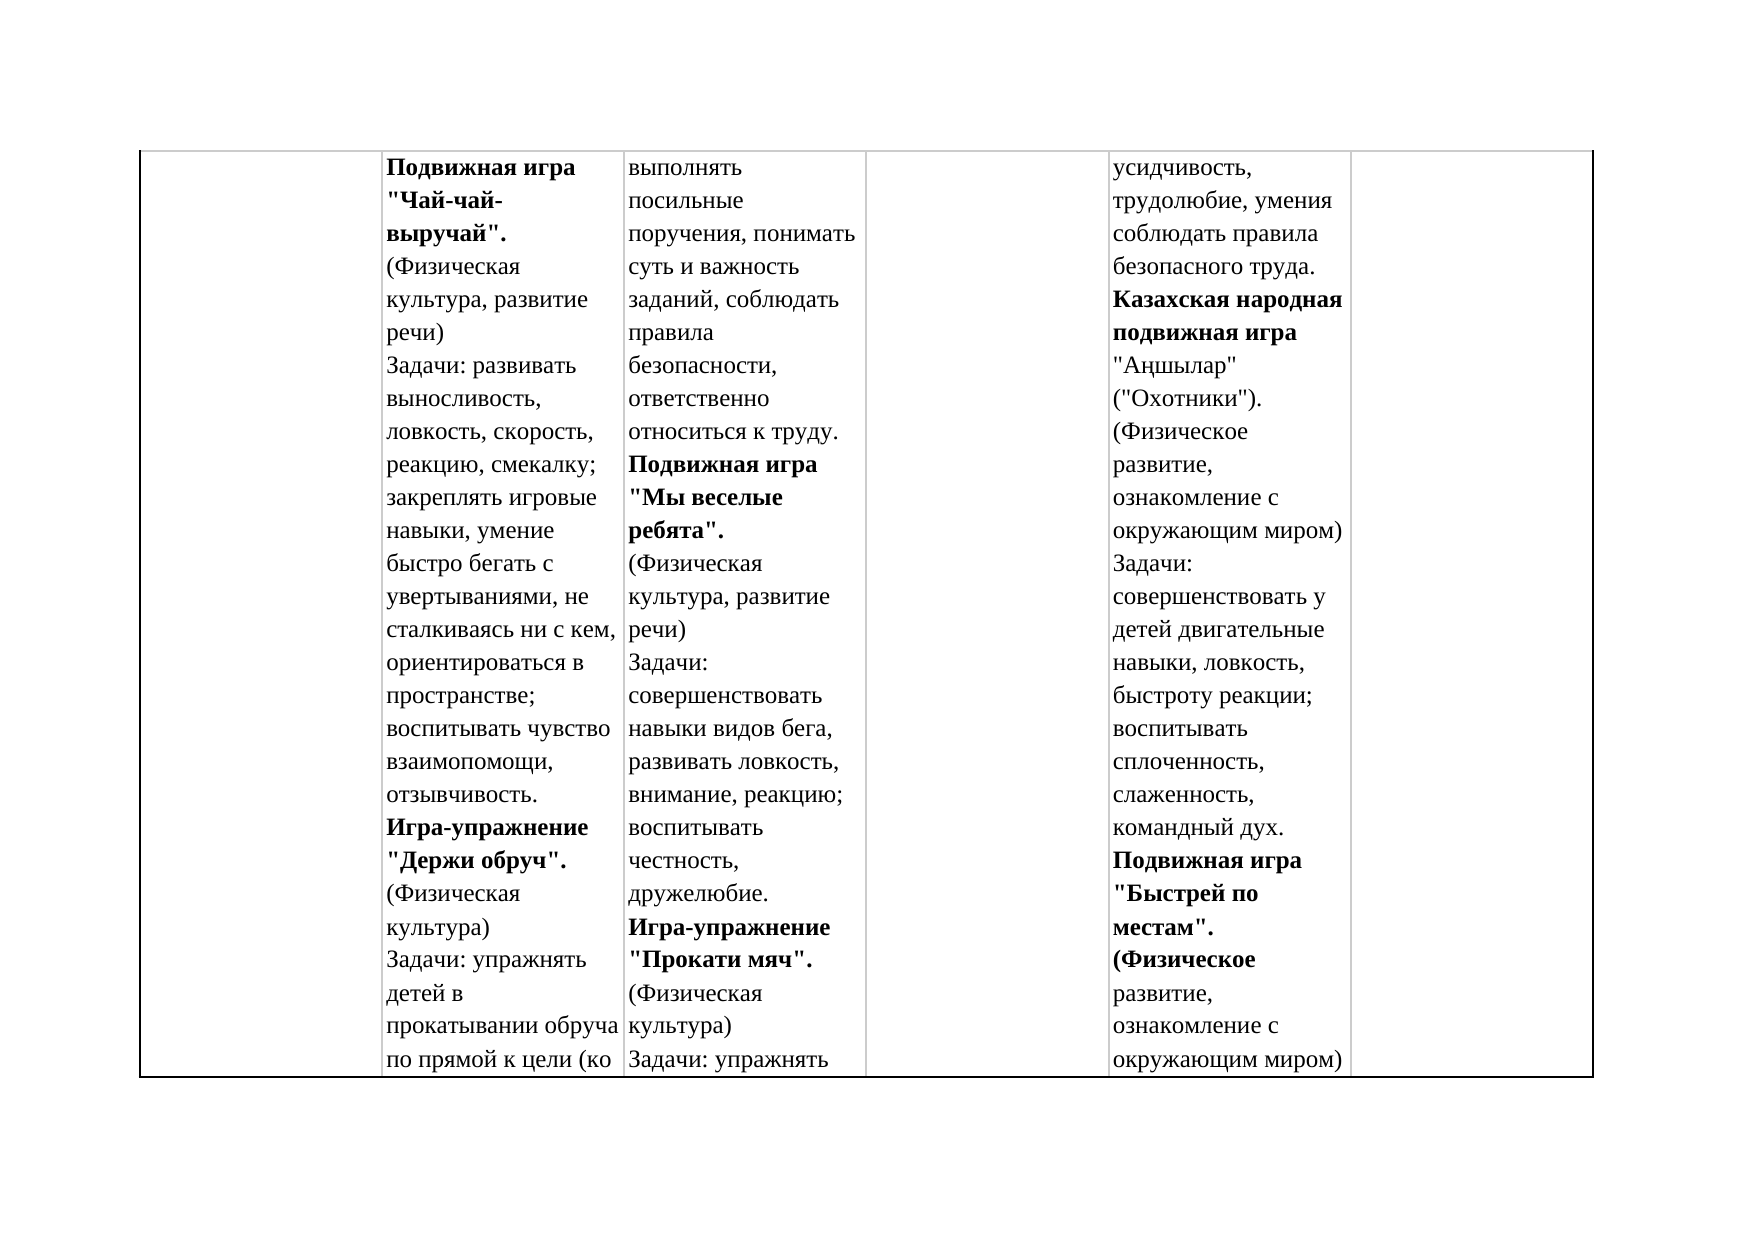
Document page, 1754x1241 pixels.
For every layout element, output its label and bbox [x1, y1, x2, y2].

table_cell [1352, 152, 1592, 1076]
table_cell [867, 152, 1108, 1076]
table_cell [1110, 152, 1350, 1076]
table_cell [383, 152, 623, 1076]
table_cell [141, 152, 381, 1076]
table_cell [625, 152, 865, 1076]
